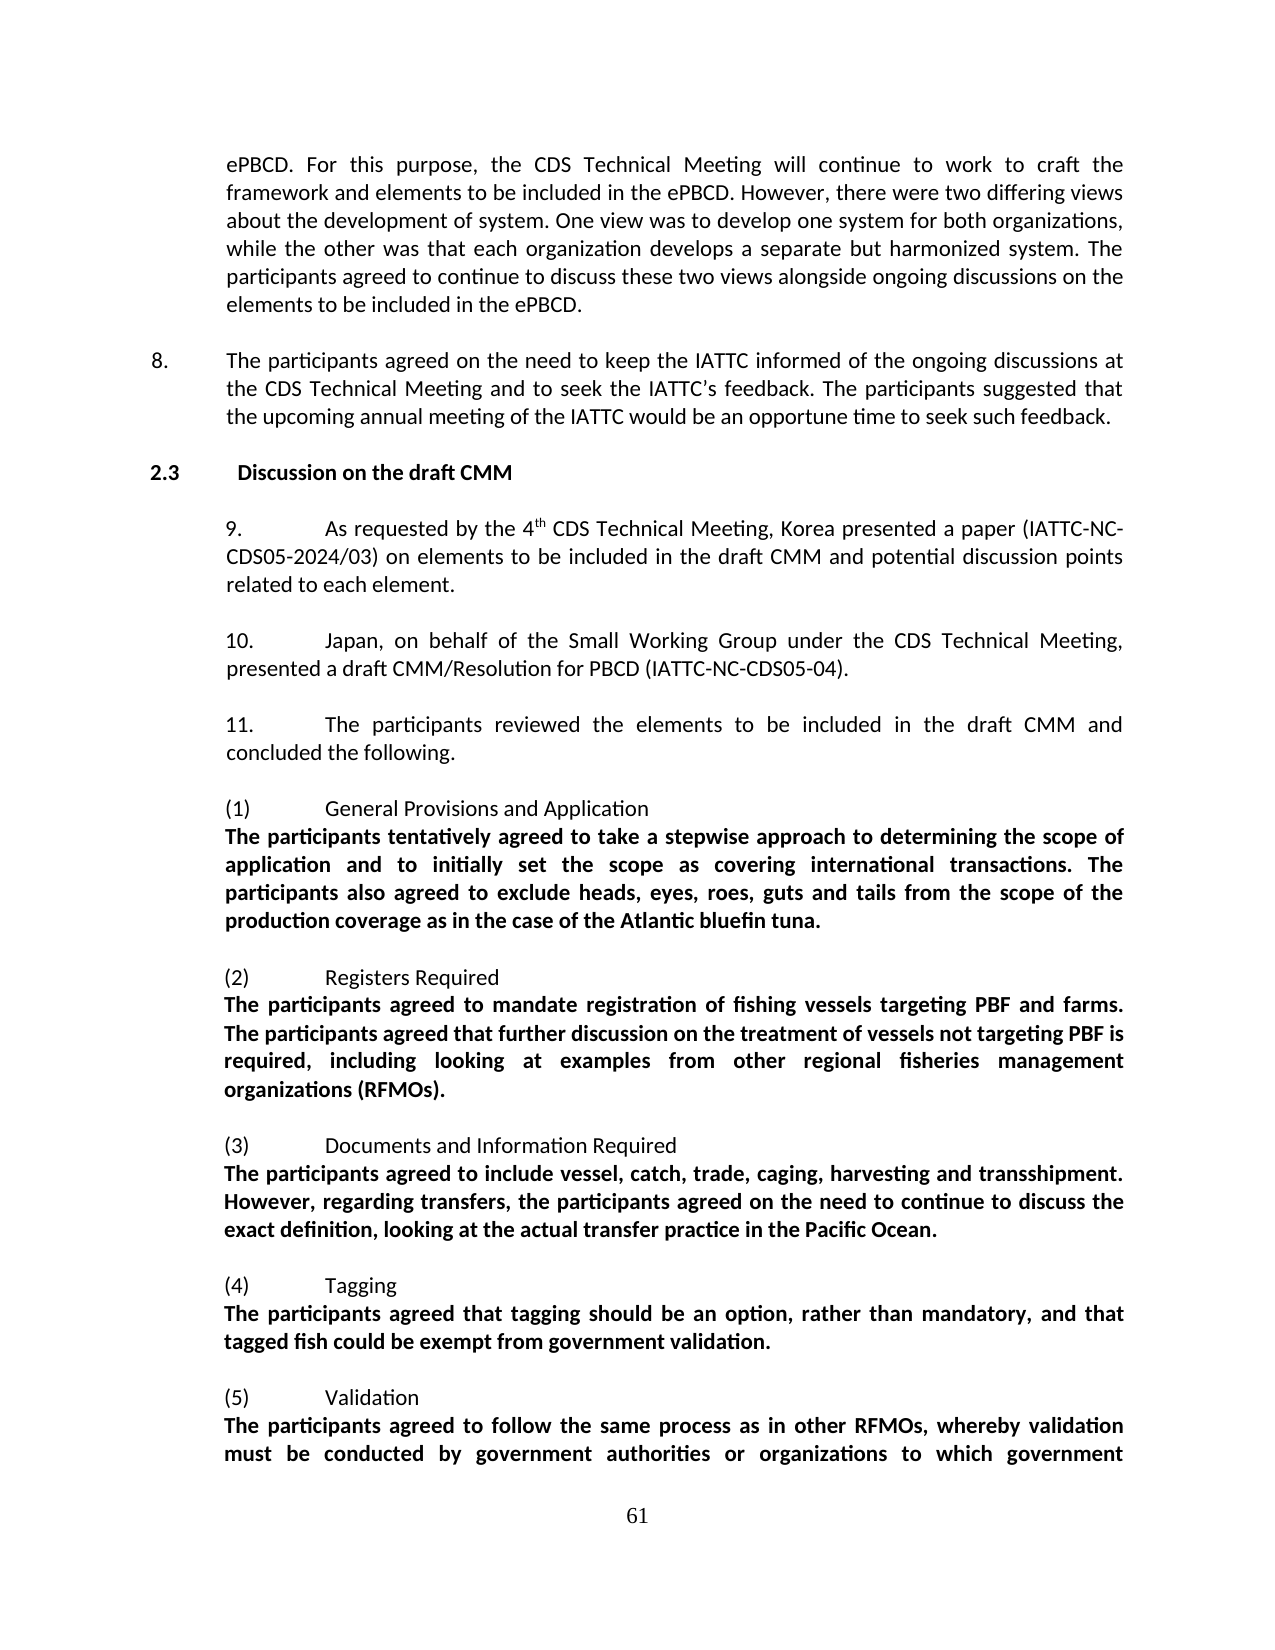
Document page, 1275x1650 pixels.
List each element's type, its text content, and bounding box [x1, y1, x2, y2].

list The participants agreed on the need to keep the IATTC informed of the ongoing discussions at the CDS Technical Meeting and to seek the IATTC’s feedback. The participants suggested that the upcoming annual meeting of the IATTC would be an opportune time to seek such feedback. [151, 346, 1125, 430]
text (4) Tagging [224, 1271, 1125, 1299]
text The participants agreed that tagging should be an option, rather than mandatory, and that tagged fish could be exempt from government validation. [224, 1299, 1125, 1355]
text (5) Validation [224, 1383, 1125, 1411]
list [151, 150, 1125, 318]
text The participants agreed to include vessel, catch, trade, caging, harvesting and transshipment. However, regarding transfers, the participants agreed on the need to continue to discuss the exact definition, looking at the actual transfer practice in the Pacific Ocean. [224, 1159, 1125, 1243]
list The participants reviewed the elements to be included in the draft CMM and concluded the following. [225, 710, 1125, 766]
text (2) Registers Required [224, 963, 1125, 991]
text The participants tentatively agreed to take a stepwise approach to determining the scope of application and to initially set the scope as covering international transactions. The participants also agreed to exclude heads, eyes, roes, guts and tails from the scope of the production coverage as in the case of the Atlantic bluefin tuna. [225, 822, 1125, 934]
list Japan, on behalf of the Small Working Group under the CDS Technical Meeting, presented a draft CMM/Resolution for PBCD (IATTC-NC-CDS05-04). [225, 626, 1125, 682]
text 2.3 Discussion on the draft CMM [150, 458, 1125, 486]
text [224, 1411, 1125, 1467]
text (1) General Provisions and Application [225, 794, 1125, 822]
text (3) Documents and Information Required [224, 1131, 1125, 1159]
list As requested by the 4th CDS Technical Meeting, Korea presented a paper (IATTC-NC-CDS05-2024/03) on elements to be included in the draft CMM and potential discussion points related to each element. [225, 514, 1125, 598]
text The participants agreed to mandate registration of fishing vessels targeting PBF and farms. The participants agreed that further discussion on the treatment of vessels not targeting PBF is required, including looking at examples from other regional fisheries management organizations (RFMOs). [224, 991, 1125, 1103]
